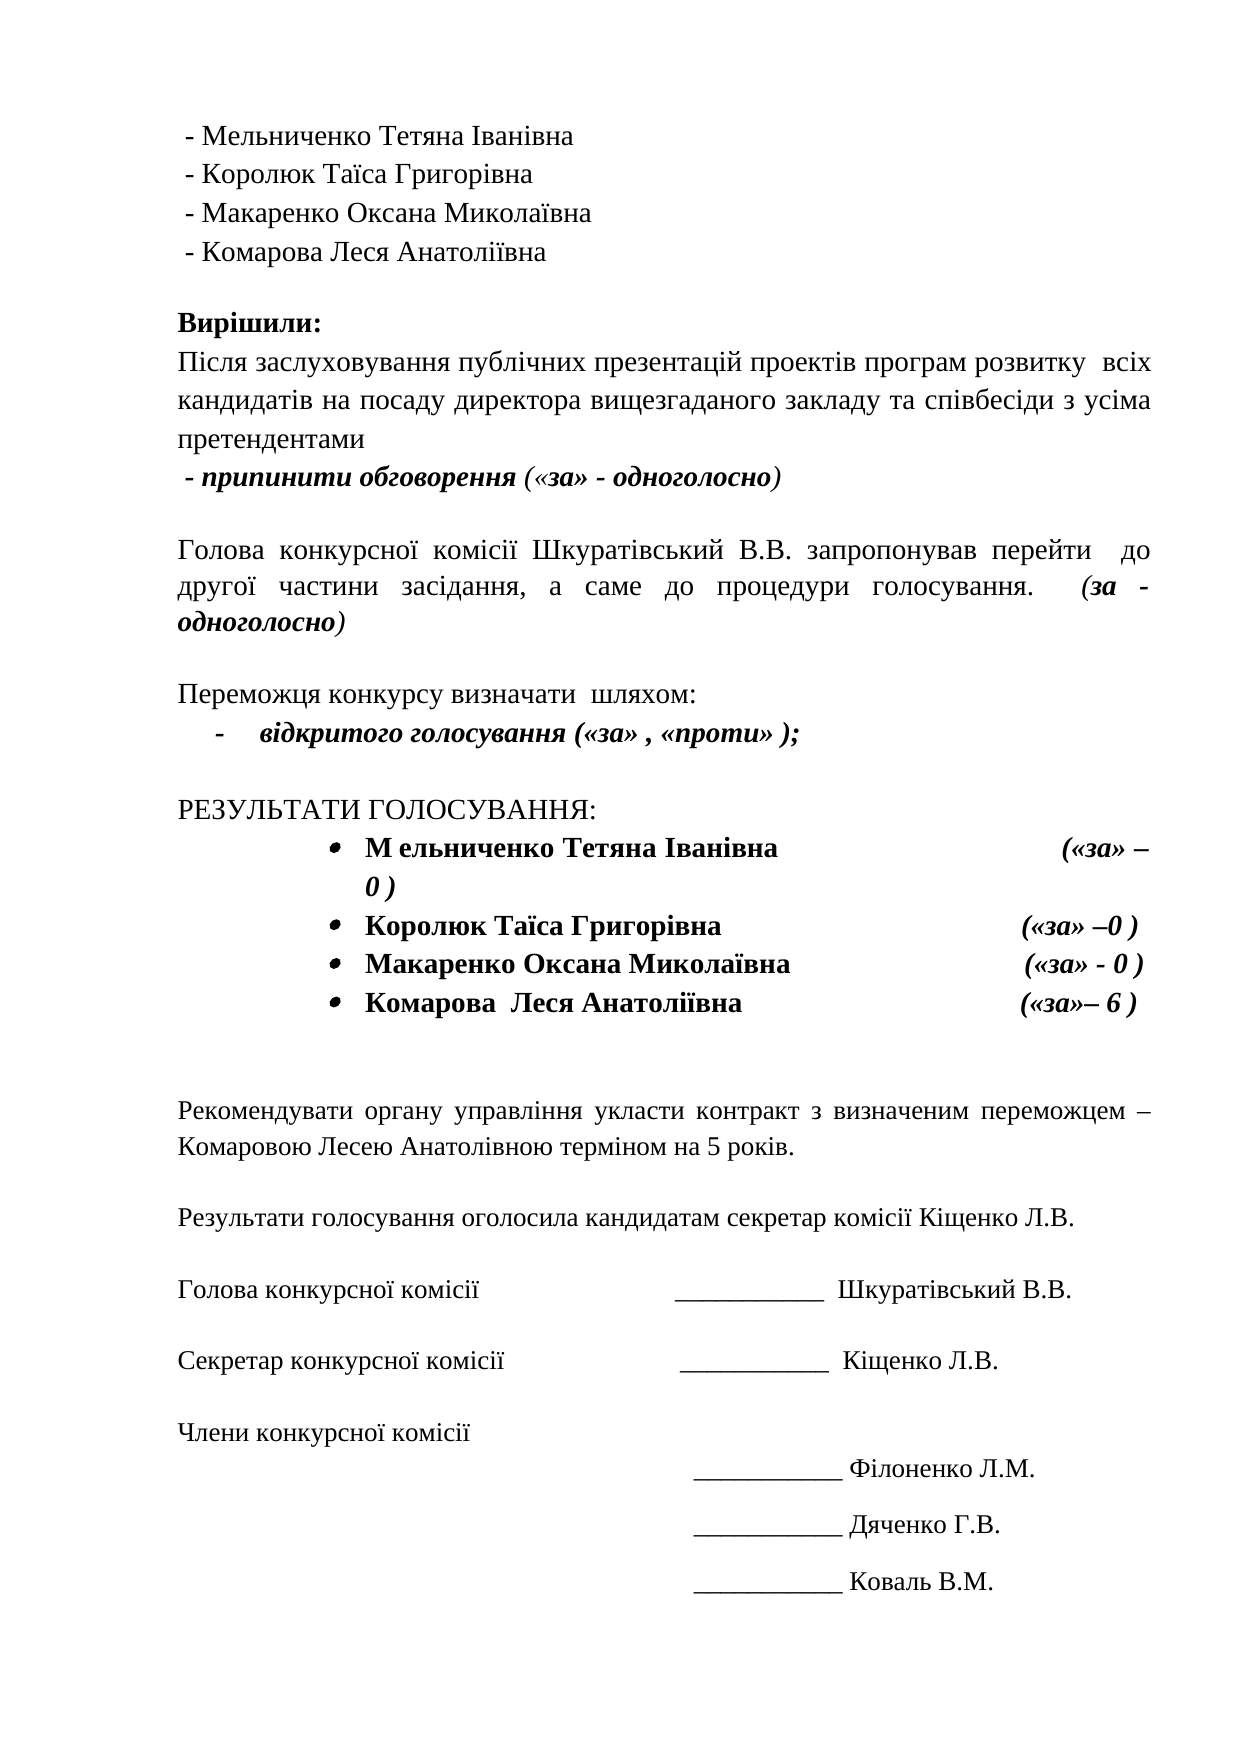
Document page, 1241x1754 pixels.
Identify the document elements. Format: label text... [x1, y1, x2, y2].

text Секретар конкурсної комісії ___________ Кіщенко Л.В. [177, 1344, 1152, 1376]
text Члени конкурсної комісії [177, 1416, 1152, 1447]
text Рекомендувати органу управління укласти контракт з визначеним переможцем – Комаровою Лесею Анатолівною терміном на 5 років. [177, 1094, 1152, 1161]
list М ельниченко Тетяна Іванівна («за» – 0 ) [327, 831, 1152, 903]
list Макаренко Оксана Миколаївна («за» - 0 ) [327, 946, 1152, 980]
text - припинити обговорення («за» - одноголосно) [177, 459, 1152, 493]
text Переможця конкурсу визначати шляхом: [177, 676, 1152, 710]
list Королюк Таїса Григорівна («за» –0 ) [327, 908, 1152, 941]
text Вирішили: [177, 305, 1152, 339]
text Голова конкурсної комісії ___________ Шкуратівський В.В. [177, 1273, 1152, 1304]
text Після заслуховування публічних презентацій проектів програм розвитку всіх кандидатів на посаду директора вищезгаданого закладу та співбесіди з усіма претендентами [177, 344, 1152, 454]
list Комарова Леся Анатоліївна («за»– 6 ) [327, 985, 1152, 1019]
text ___________ Філоненко Л.М. [693, 1452, 1152, 1483]
text - Комарова Леся Анатоліївна [177, 234, 1152, 267]
text ___________ Дяченко Г.В. [693, 1508, 1152, 1539]
text РЕЗУЛЬТАТИ ГОЛОСУВАННЯ: [177, 792, 1152, 826]
text - Макаренко Оксана Миколаївна [177, 195, 1152, 229]
text Результати голосування оголосила кандидатам секретар комісії Кіщенко Л.В. [177, 1202, 1152, 1233]
text - Королюк Таїса Григорівна [177, 157, 1152, 190]
text Голова конкурсної комісії Шкуратівський В.В. запропонував перейти до другої частини засідання, а саме до процедури голосування. (за - одноголосно) [177, 532, 1152, 638]
text - Мельниченко Тетяна Іванівна [177, 118, 1152, 152]
text ___________ Коваль В.М. [620, 1565, 1152, 1596]
list відкритого голосування («за» , «проти» ); [215, 715, 1152, 748]
